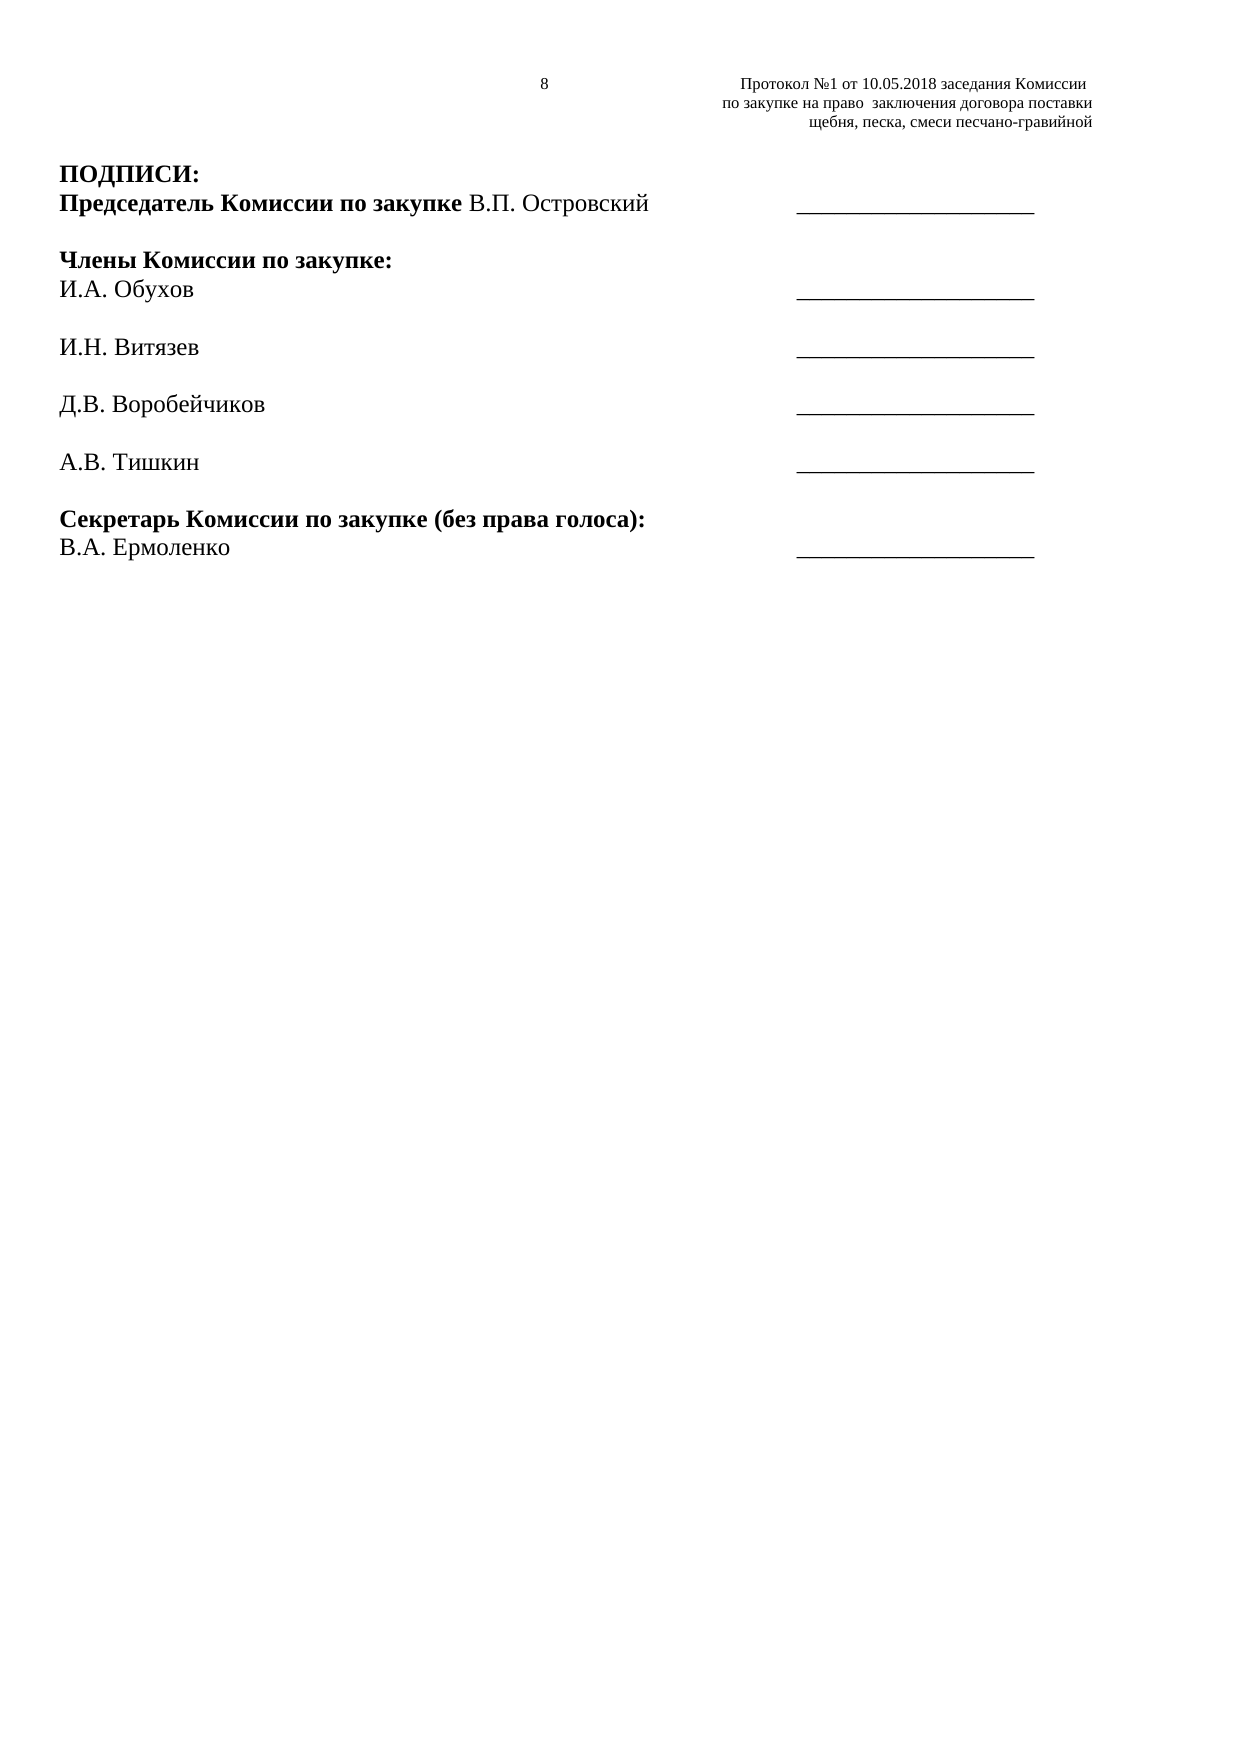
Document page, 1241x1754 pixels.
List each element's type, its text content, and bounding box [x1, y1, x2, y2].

text В.А. Ермоленко ___________________ [59, 532, 1092, 561]
text Секретарь Комиссии по закупке (без права голоса): [59, 504, 1092, 532]
text И.А. Обухов ___________________ [59, 274, 1092, 303]
text А.В. Тишкин ___________________ [59, 447, 1092, 476]
text И.Н. Витязев ___________________ [59, 332, 1092, 361]
text Члены Комиссии по закупке: [59, 246, 1092, 274]
text Д.В. Воробейчиков ___________________ [59, 389, 1092, 418]
text ПОДПИСИ: [59, 159, 1092, 188]
text Председатель Комиссии по закупке В.П. Островский ___________________ [59, 188, 1092, 217]
